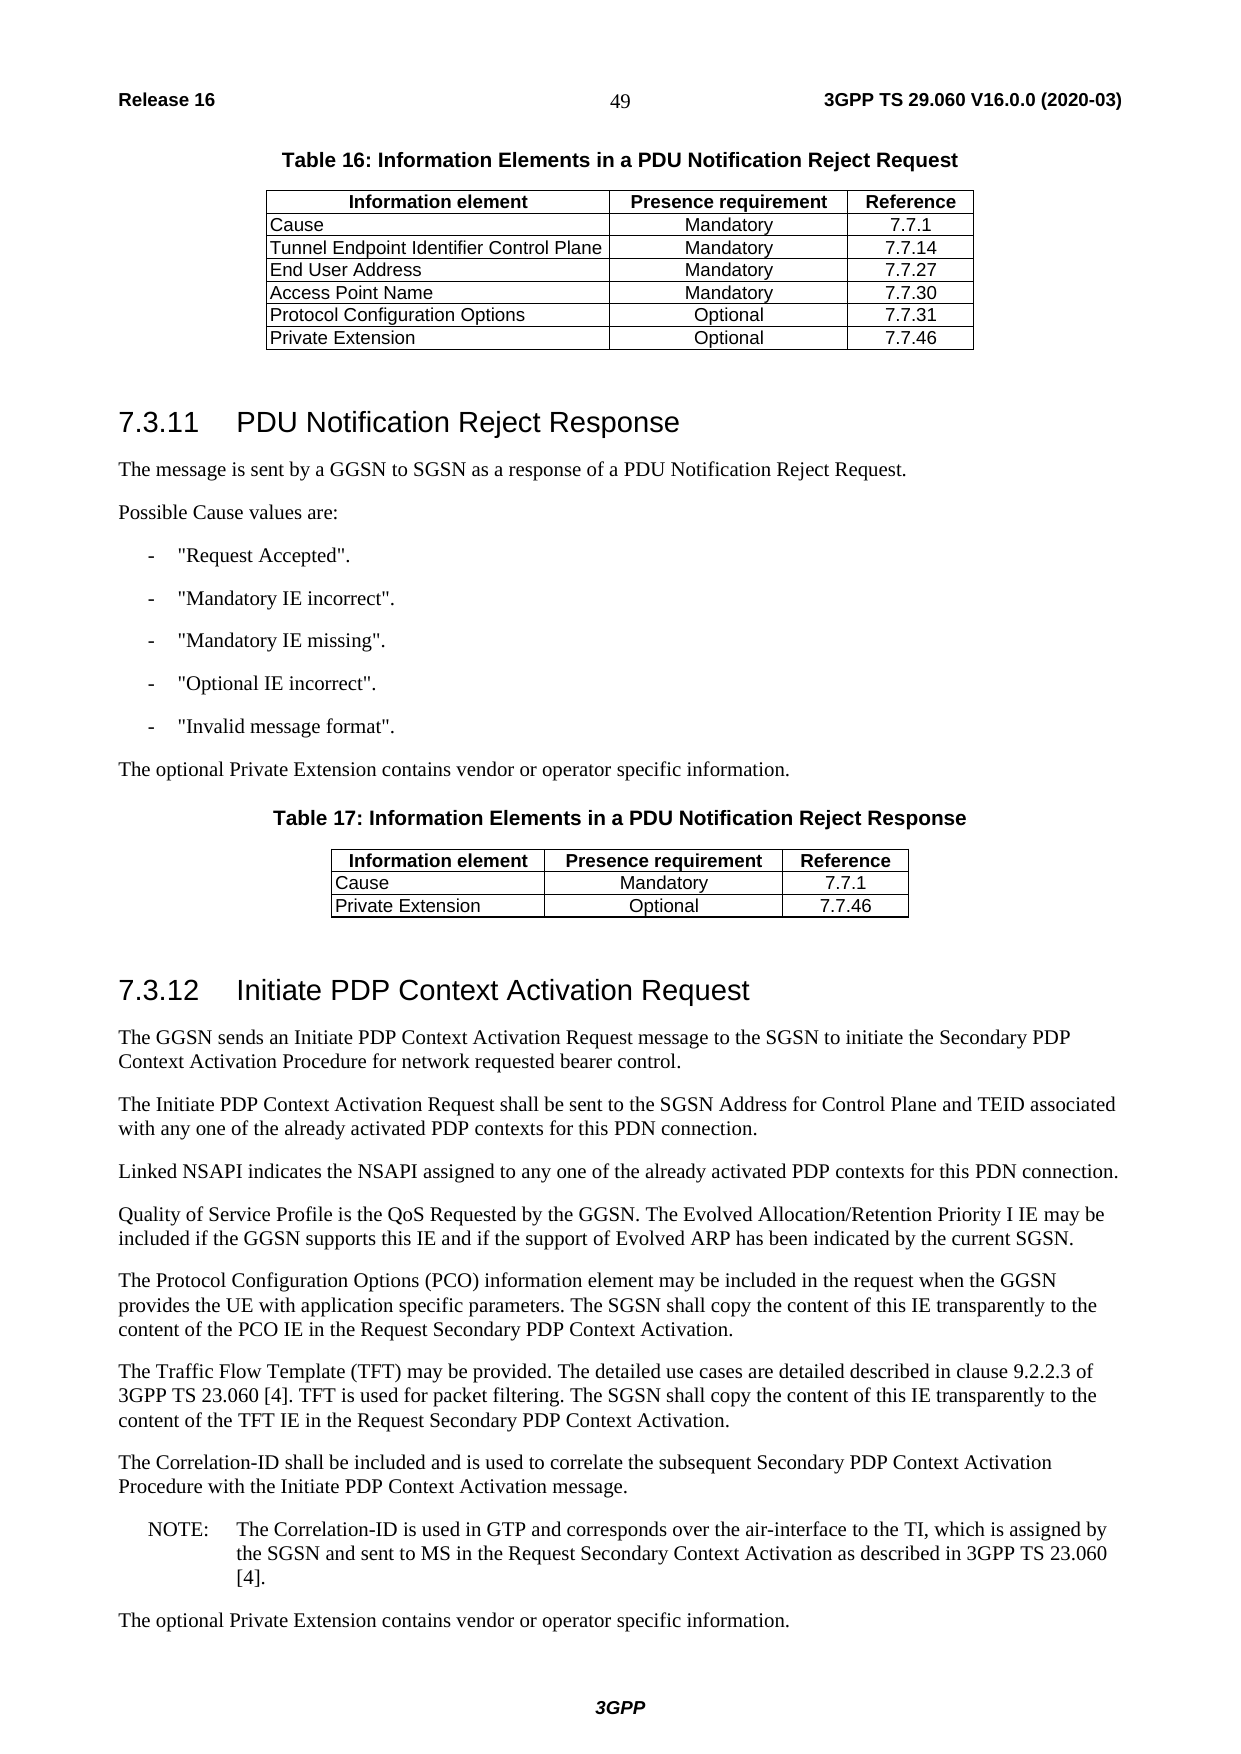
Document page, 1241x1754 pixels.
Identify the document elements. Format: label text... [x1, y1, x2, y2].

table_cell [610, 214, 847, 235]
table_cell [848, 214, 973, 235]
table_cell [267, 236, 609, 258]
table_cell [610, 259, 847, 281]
text The Protocol Configuration Options (PCO) information element may be included in the request when the GGSN provides the UE with application specific parameters. The SGSN shall copy the content of this IE transparently to the content of the PCO IE in the Request Secondary PDP Context Activation. [118, 1268, 1122, 1341]
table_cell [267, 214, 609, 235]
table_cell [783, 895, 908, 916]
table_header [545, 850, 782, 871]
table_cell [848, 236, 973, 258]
text - "Optional IE incorrect". [148, 671, 1122, 695]
text - "Mandatory IE missing". [148, 628, 1122, 652]
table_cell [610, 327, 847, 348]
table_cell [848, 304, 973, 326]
text - "Invalid message format". [148, 714, 1122, 738]
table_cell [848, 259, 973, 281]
subtitle 7.3.11 PDU Notification Reject Response [118, 405, 1122, 438]
text - "Mandatory IE incorrect". [148, 586, 1122, 609]
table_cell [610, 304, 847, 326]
text The Initiate PDP Context Activation Request shall be sent to the SGSN Address for Control Plane and TEID associated with any one of the already activated PDP contexts for this PDN connection. [118, 1092, 1122, 1140]
text The Correlation-ID shall be included and is used to correlate the subsequent Secondary PDP Context Activation Procedure with the Initiate PDP Context Activation message. [118, 1450, 1122, 1498]
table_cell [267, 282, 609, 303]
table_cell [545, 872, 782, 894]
text The optional Private Extension contains vendor or operator specific information. [118, 1608, 1122, 1632]
text NOTE: The Correlation-ID is used in GTP and corresponds over the air-interface to the TI, which is assigned by the SGSN and sent to MS in the Request Secondary Context Activation as described in 3GPP TS 23.060 [4]. [148, 1517, 1122, 1589]
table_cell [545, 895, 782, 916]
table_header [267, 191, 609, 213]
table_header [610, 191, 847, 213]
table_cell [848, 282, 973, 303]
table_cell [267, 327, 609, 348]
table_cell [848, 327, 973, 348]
text - "Request Accepted". [148, 543, 1122, 567]
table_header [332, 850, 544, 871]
text The optional Private Extension contains vendor or operator specific information. [118, 757, 1122, 781]
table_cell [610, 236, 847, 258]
text Table 16: Information Elements in a PDU Notification Reject Request [118, 147, 1122, 171]
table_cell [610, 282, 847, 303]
text Possible Cause values are: [118, 500, 1122, 524]
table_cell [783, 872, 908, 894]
text The GGSN sends an Initiate PDP Context Activation Request message to the SGSN to initiate the Secondary PDP Context Activation Procedure for network requested bearer control. [118, 1025, 1122, 1073]
text The Traffic Flow Template (TFT) may be provided. The detailed use cases are detailed described in clause .3 of 3GPP TS 23.060 [4]. TFT is used for packet filtering. The SGSN shall copy the content of this IE transparently to the content of the TFT IE in the Request Secondary PDP Context Activation. [118, 1359, 1122, 1432]
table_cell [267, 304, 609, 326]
text Linked NSAPI indicates the NSAPI assigned to any one of the already activated PDP contexts for this PDN connection. [118, 1159, 1122, 1183]
subtitle 7.3.12 Initiate PDP Context Activation Request [118, 973, 1122, 1006]
text Table 17: Information Elements in a PDU Notification Reject Response [118, 806, 1122, 830]
text Quality of Service Profile is the QoS Requested by the GGSN. The Evolved Allocation/Retention Priority I IE may be included if the GGSN supports this IE and if the support of Evolved ARP has been indicated by the current SGSN. [118, 1202, 1122, 1250]
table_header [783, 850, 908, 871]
text The message is sent by a GGSN to SGSN as a response of a PDU Notification Reject Request. [118, 457, 1122, 481]
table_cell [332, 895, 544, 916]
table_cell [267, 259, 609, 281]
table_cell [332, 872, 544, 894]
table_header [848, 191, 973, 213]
